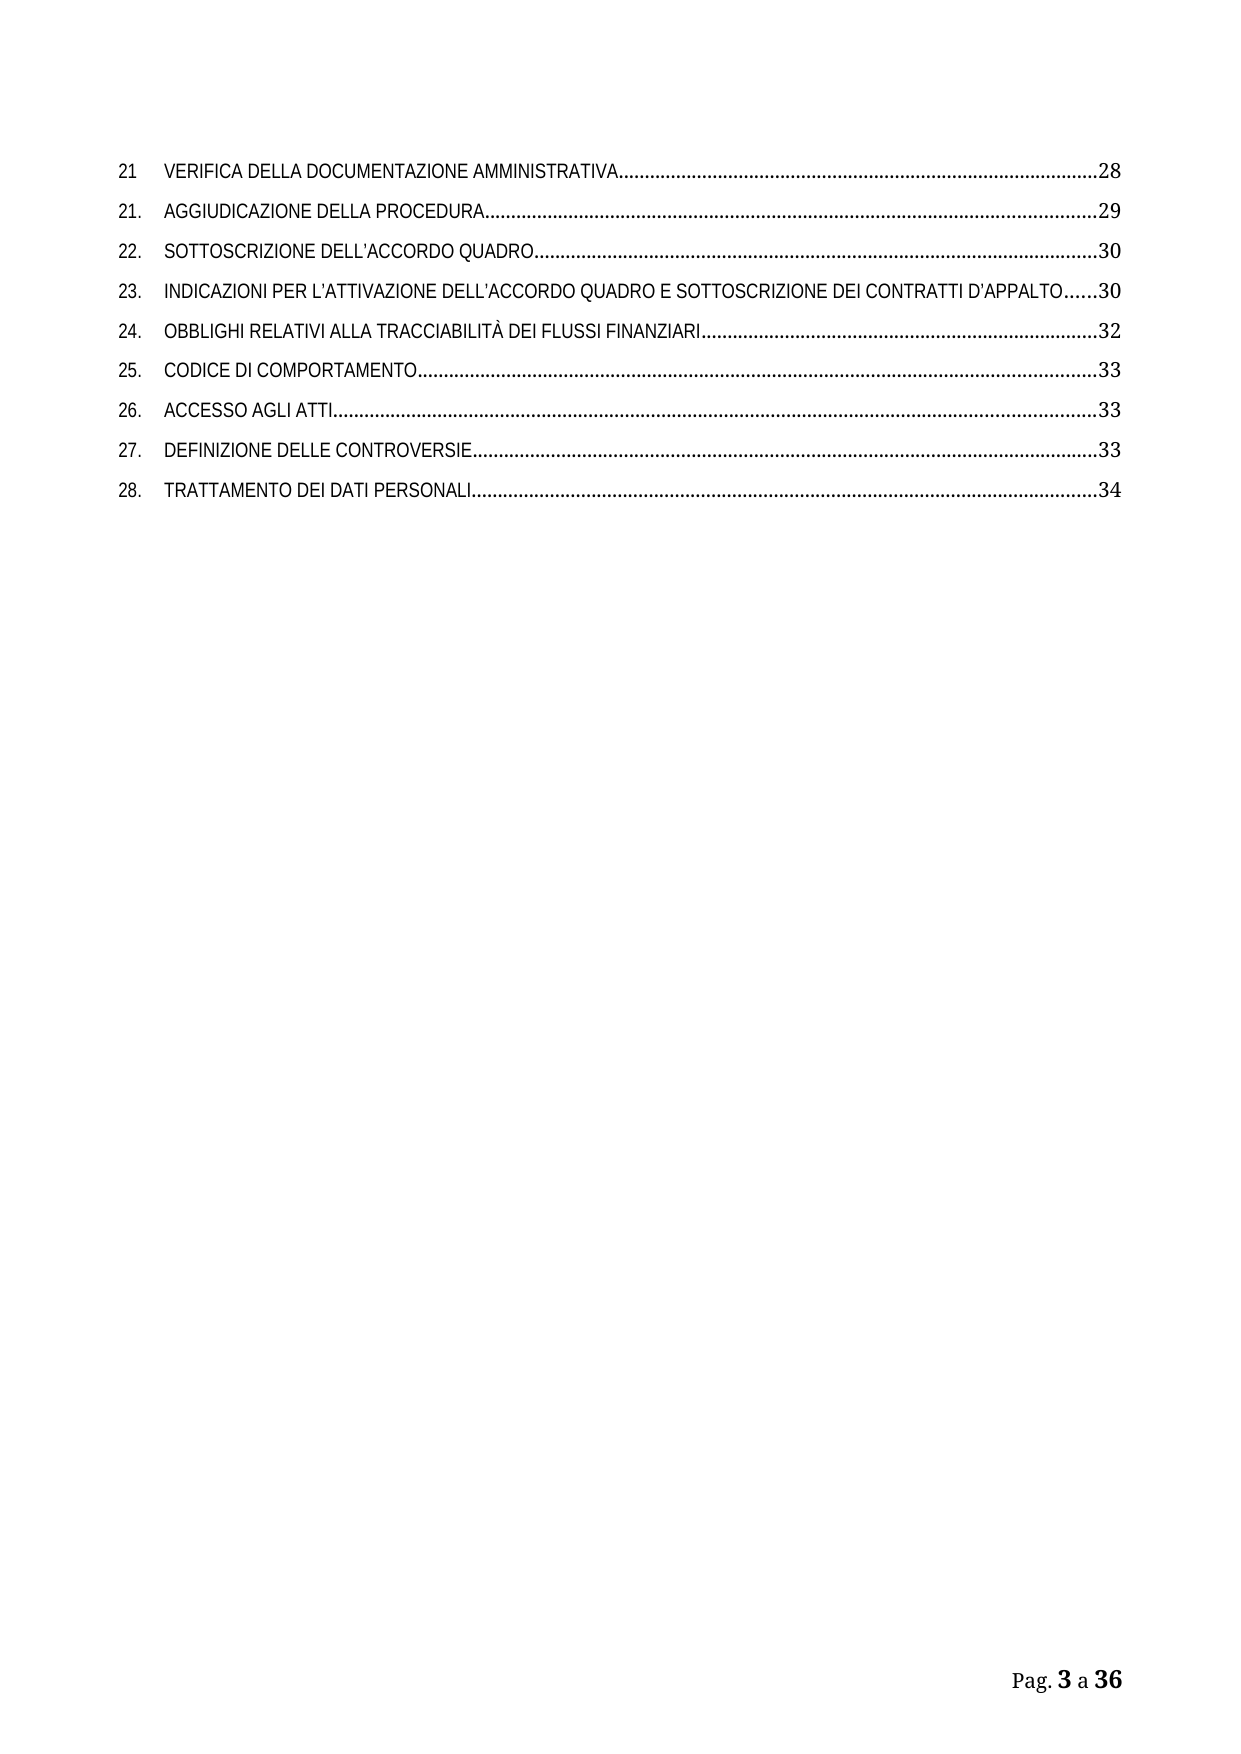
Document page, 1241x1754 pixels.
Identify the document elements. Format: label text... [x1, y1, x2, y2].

text 22. SOTTOSCRIZIONE DELL’ACCORDO QUADRO 30 [118, 236, 1122, 264]
text 24. OBBLIGHI RELATIVI ALLA TRACCIABILITÀ DEI FLUSSI FINANZIARI 32 [118, 316, 1122, 344]
text 28. TRATTAMENTO DEI DATI PERSONALI 34 [118, 475, 1122, 503]
text 25. CODICE DI COMPORTAMENTO 33 [118, 356, 1122, 384]
text 23. INDICAZIONI PER L’ATTIVAZIONE DELL’ACCORDO QUADRO E SOTTOSCRIZIONE DEI CONTRATTI D’APPALTO 30 [118, 276, 1122, 304]
text 27. DEFINIZIONE DELLE CONTROVERSIE 33 [118, 435, 1122, 463]
text 26. ACCESSO AGLI ATTI 33 [118, 395, 1122, 424]
text 21 VERIFICA DELLA DOCUMENTAZIONE AMMINISTRATIVA 28 [118, 157, 1122, 185]
text 21. AGGIUDICAZIONE DELLA PROCEDURA 29 [118, 196, 1122, 225]
